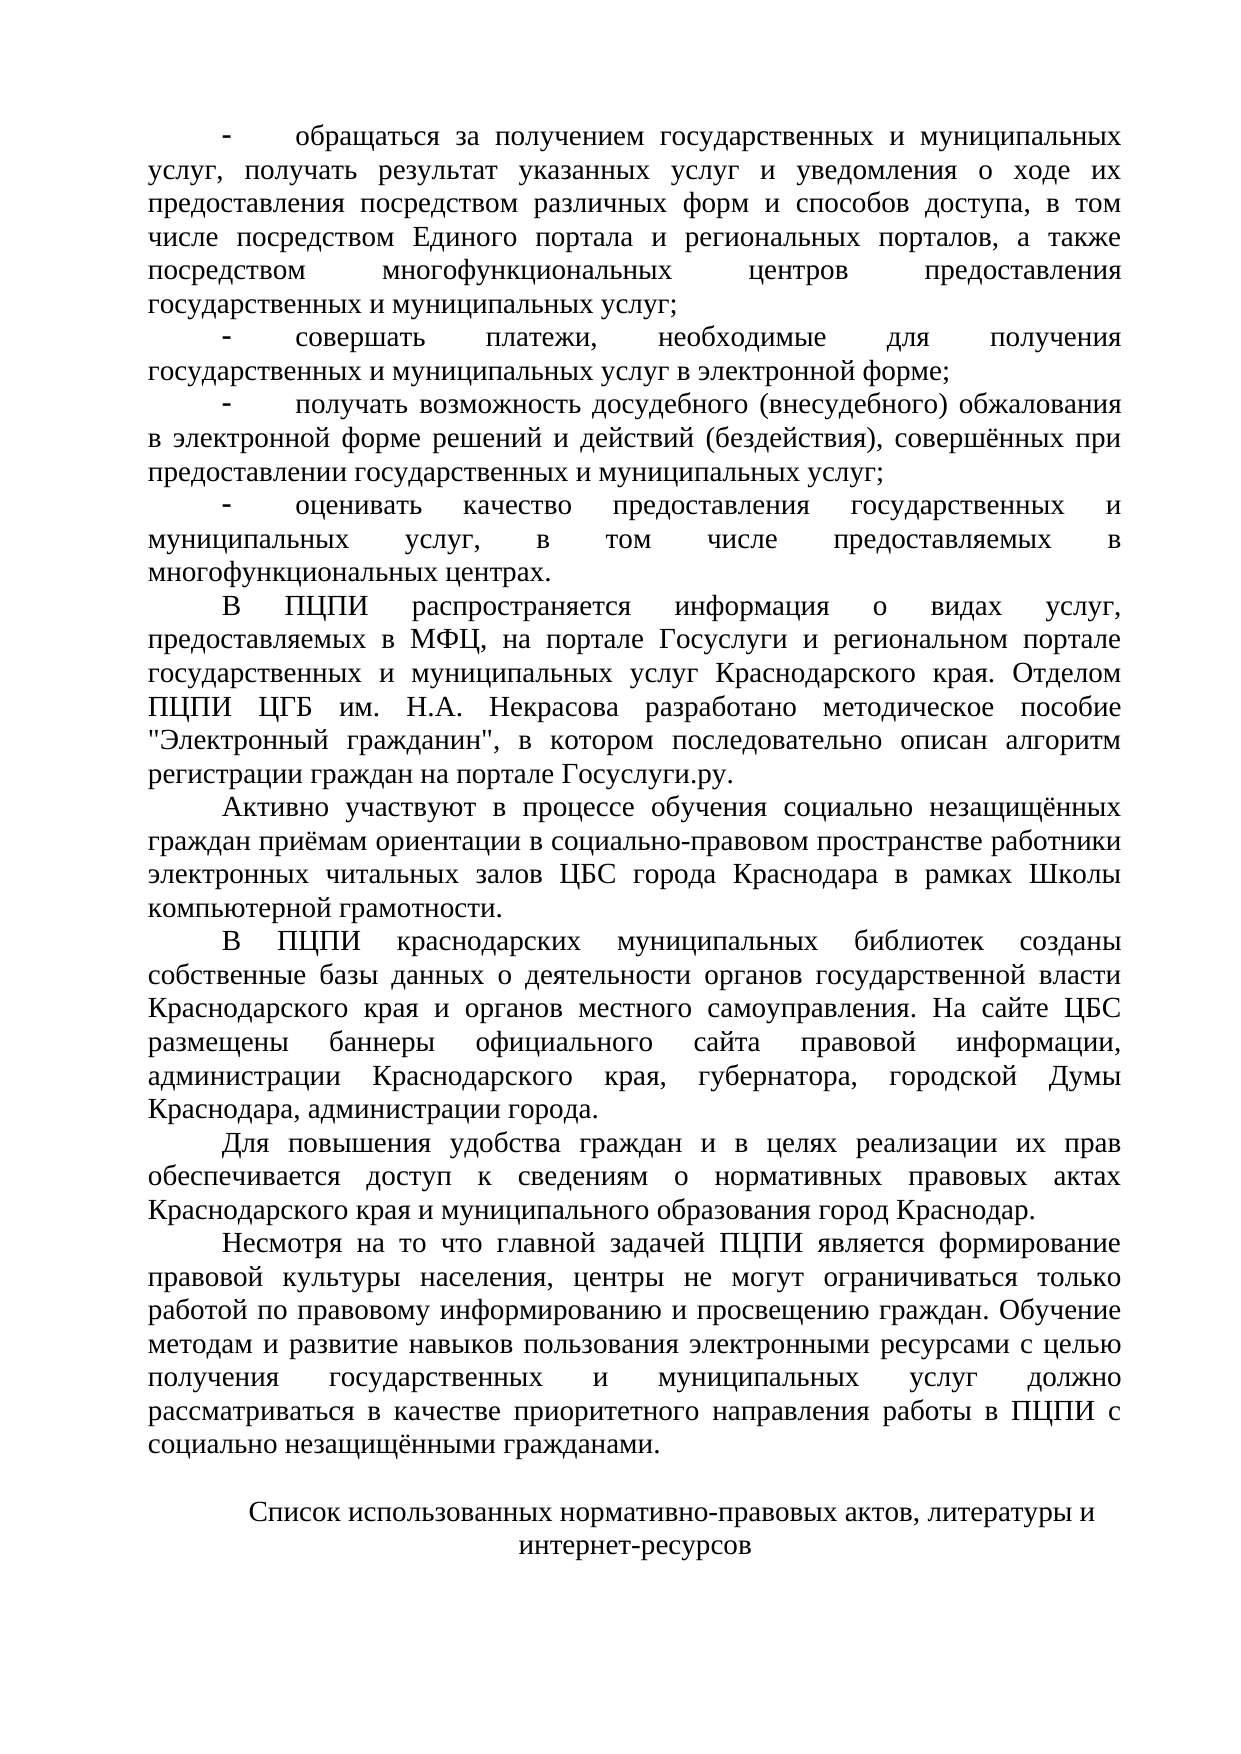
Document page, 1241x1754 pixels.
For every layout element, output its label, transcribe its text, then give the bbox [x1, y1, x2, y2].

list обращаться за получением государственных и муниципальных услуг, получать результат указанных услуг и уведомления о ходе их предоставления посредством различных форм и способов доступа, в том числе посредством Единого портала и региональных порталов, а также посредством многофункциональных центров предоставления государственных и муниципальных услуг; [148, 118, 1122, 319]
list совершать платежи, необходимые для получения государственных и муниципальных услуг в электронной форме; [148, 319, 1122, 387]
text В ПЦПИ распространяется информация о видах услуг, предоставляемых в МФЦ, на портале Госуслуги и региональном портале государственных и муниципальных услуг Краснодарского края. Отделом ПЦПИ ЦГБ им. Н.А. Некрасова разработано методическое пособие "Электронный гражданин", в котором последовательно описан алгоритм регистрации граждан на портале Госуслуги.ру. [148, 588, 1122, 789]
text В ПЦПИ краснодарских муниципальных библиотек созданы собственные базы данных о деятельности органов государственной власти Краснодарского края и органов местного самоуправления. На сайте ЦБС размещены баннеры официального сайта правовой информации, администрации Краснодарского края, губернатора, городской Думы Краснодара, администрации города. [148, 923, 1122, 1125]
text Список использованных нормативно-правовых актов, литературы и интернет-ресурсов [148, 1494, 1122, 1561]
list оценивать качество предоставления государственных и муниципальных услуг, в том числе предоставляемых в многофункциональных центрах. [148, 487, 1122, 588]
text Для повышения удобства граждан и в целях реализации их прав обеспечивается доступ к сведениям о нормативных правовых актах Краснодарского края и муниципального образования город Краснодар. [148, 1125, 1122, 1225]
list получать возможность досудебного (внесудебного) обжалования в электронной форме решений и действий (бездействия), совершённых при предоставлении государственных и муниципальных услуг; [148, 387, 1122, 487]
text Активно участвуют в процессе обучения социально незащищённых граждан приёмам ориентации в социально-правовом пространстве работники электронных читальных залов ЦБС города Краснодара в рамках Школы компьютерной грамотности. [148, 789, 1122, 923]
text Несмотря на то что главной задачей ПЦПИ является формирование правовой культуры населения, центры не могут ограничиваться только работой по правовому информированию и просвещению граждан. Обучение методам и развитие навыков пользования электронными ресурсами с целью получения государственных и муниципальных услуг должно рассматриваться в качестве приоритетного направления работы в ПЦПИ с социально незащищёнными гражданами. [148, 1225, 1122, 1460]
